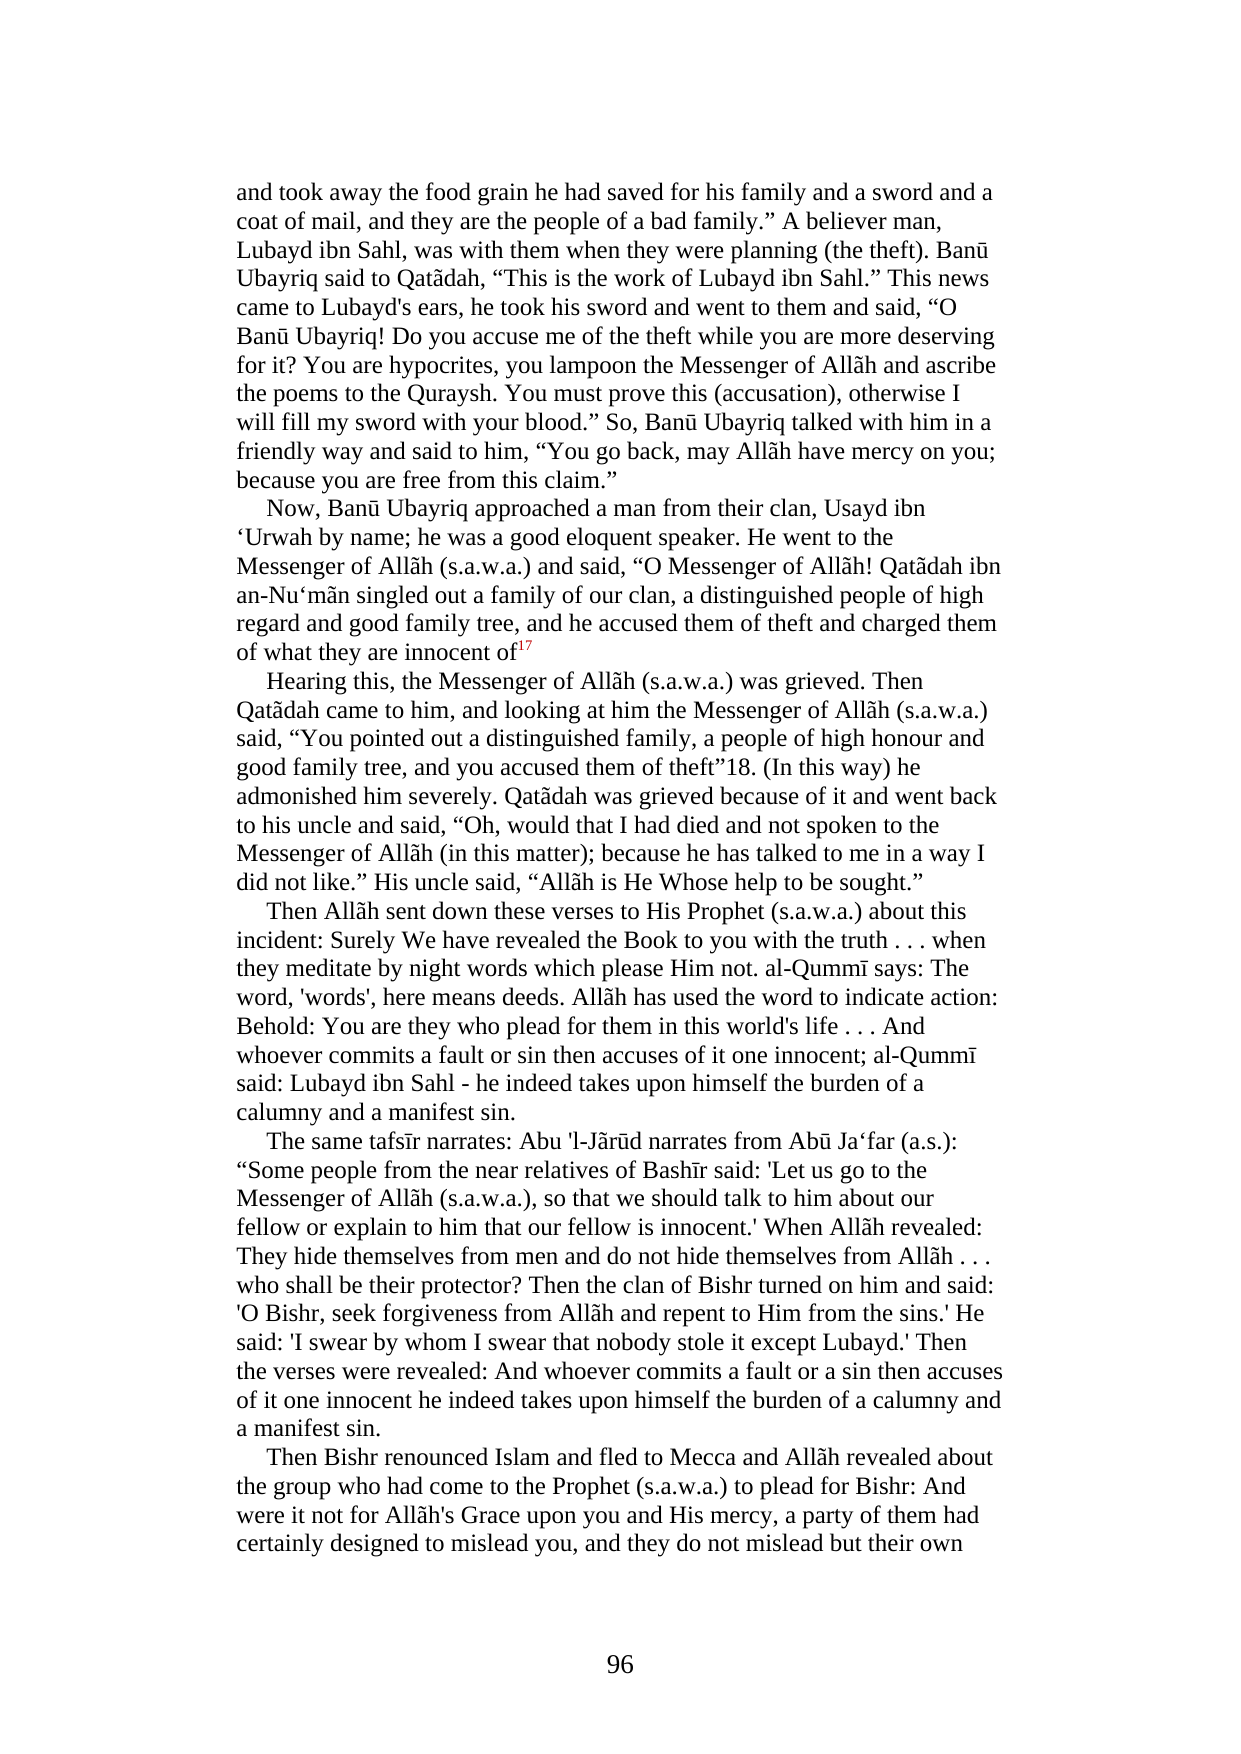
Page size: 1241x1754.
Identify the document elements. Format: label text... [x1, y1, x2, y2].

text Now, Banū Ubayriq approached a man from their clan, Usayd ibn ‘Urwah by name; he was a good eloquent speaker. He went to the Messenger of Allãh (s.a.w.a.) and said, “O Messenger of Allãh! Qatãdah ibn an-Nu‘mãn singled out a family of our clan, a distinguished people of high regard and good family tree, and he accused them of theft and charged them of what they are innocent of17 [236, 493, 1004, 666]
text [236, 177, 1004, 493]
text Then Allãh sent down these verses to His Prophet (s.a.w.a.) about this incident: Surely We have revealed the Book to you with the truth . . . when they meditate by night words which please Him not. al-Qummī says: The word, 'words', here means deeds. Allãh has used the word to indicate action: Behold: You are they who plead for them in this world's life . . . And whoever commits a fault or sin then accuses of it one innocent; al-Qummī said: Lubayd ibn Sahl - he indeed takes upon himself the burden of a calumny and a manifest sin. [236, 896, 1004, 1126]
text The same tafsīr narrates: Abu 'l-Jãrūd narrates from Abū Ja‘far (a.s.): “Some people from the near relatives of Bashīr said: 'Let us go to the Messenger of Allãh (s.a.w.a.), so that we should talk to him about our fellow or explain to him that our fellow is innocent.' When Allãh revealed: They hide themselves from men and do not hide themselves from Allãh . . . who shall be their protector? Then the clan of Bishr turned on him and said: 'O Bishr, seek forgiveness from Allãh and repent to Him from the sins.' He said: 'I swear by whom I swear that nobody stole it except Lubayd.' Then the verses were revealed: And whoever commits a fault or a sin then accuses of it one innocent he indeed takes upon himself the burden of a calumny and a manifest sin. [236, 1126, 1004, 1442]
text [236, 1442, 1004, 1557]
text Hearing this, the Messenger of Allãh (s.a.w.a.) was grieved. Then Qatãdah came to him, and looking at him the Messenger of Allãh (s.a.w.a.) said, “You pointed out a distinguished family, a people of high honour and good family tree, and you accused them of theft”18. (In this way) he admonished him severely. Qatãdah was grieved because of it and went back to his uncle and said, “Oh, would that I had died and not spoken to the Messenger of Allãh (in this matter); because he has talked to me in a way I did not like.” His uncle said, “Allãh is He Whose help to be sought.” [236, 666, 1004, 896]
